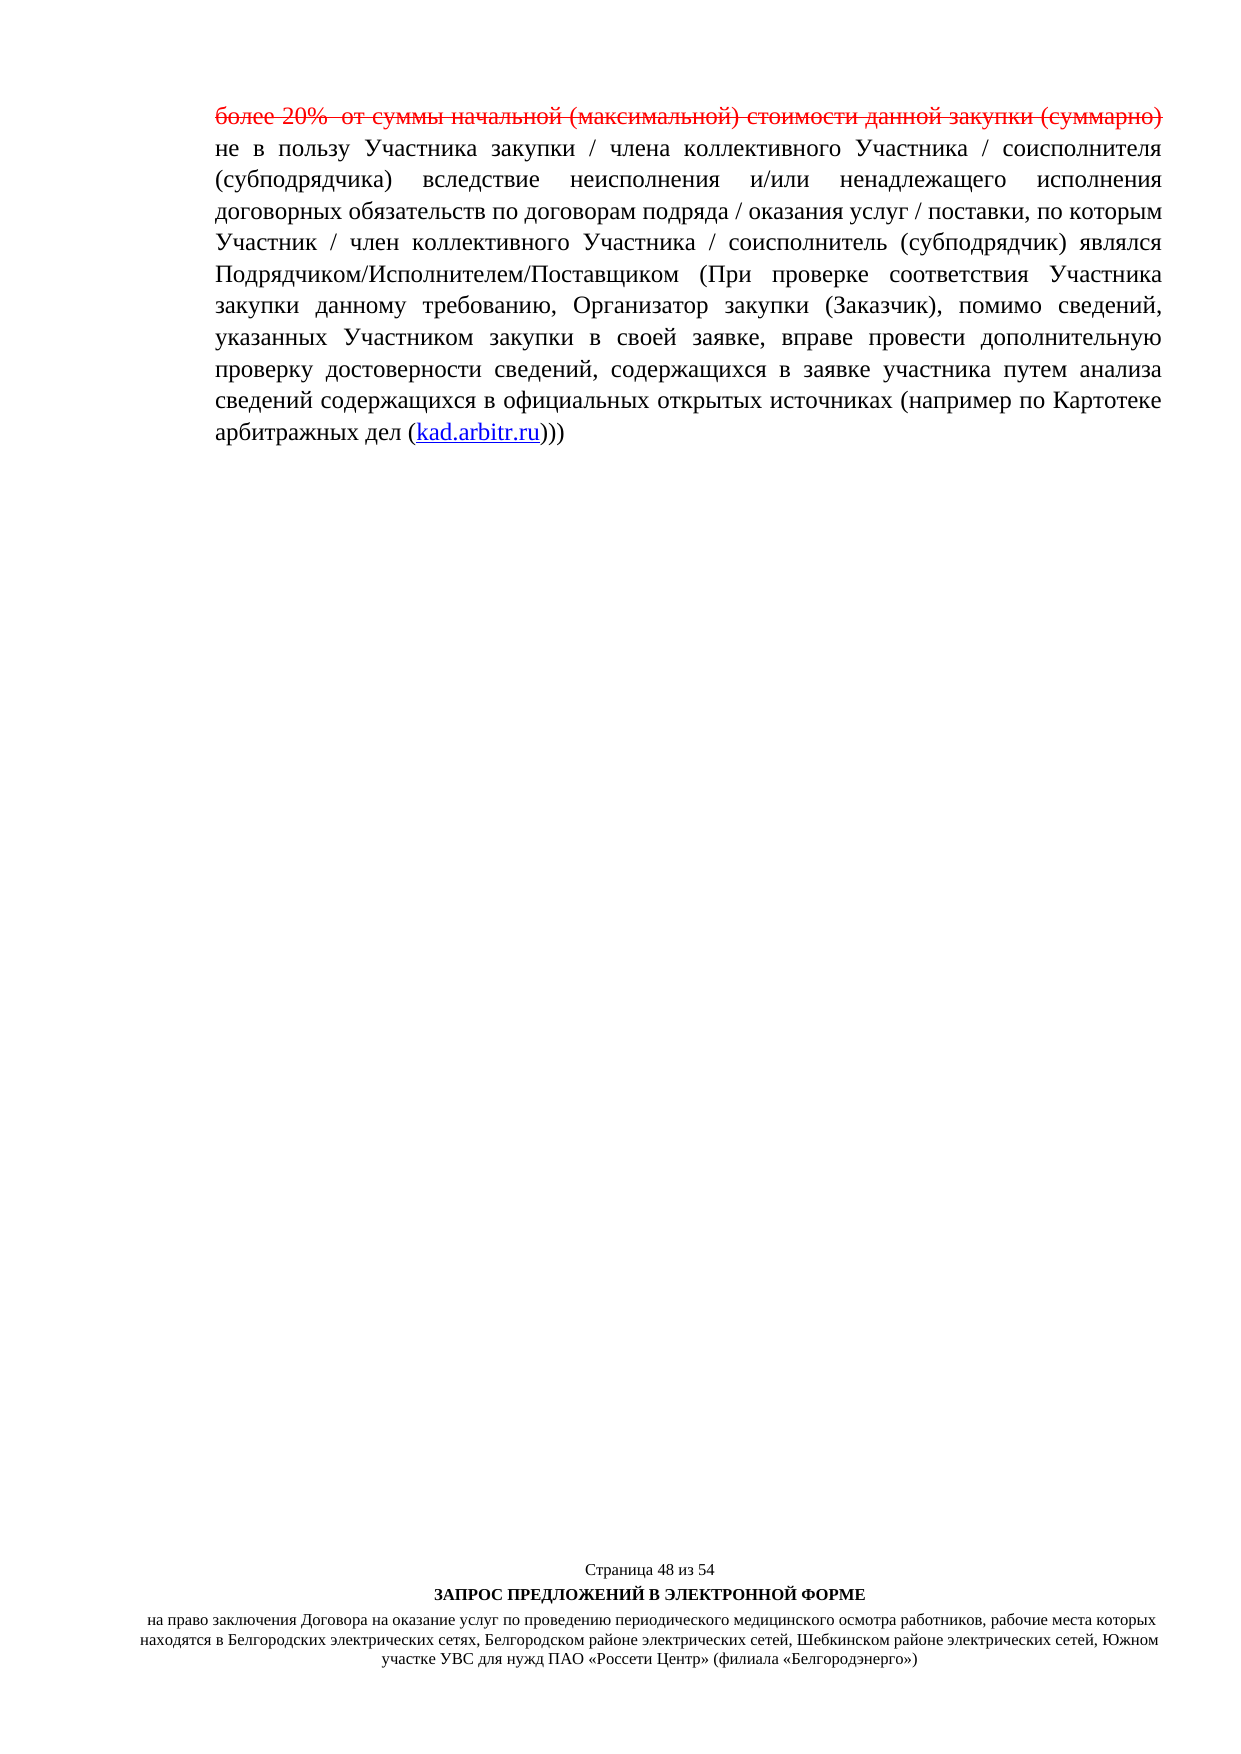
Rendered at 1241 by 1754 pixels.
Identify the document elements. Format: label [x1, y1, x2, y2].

list [177, 101, 1163, 446]
